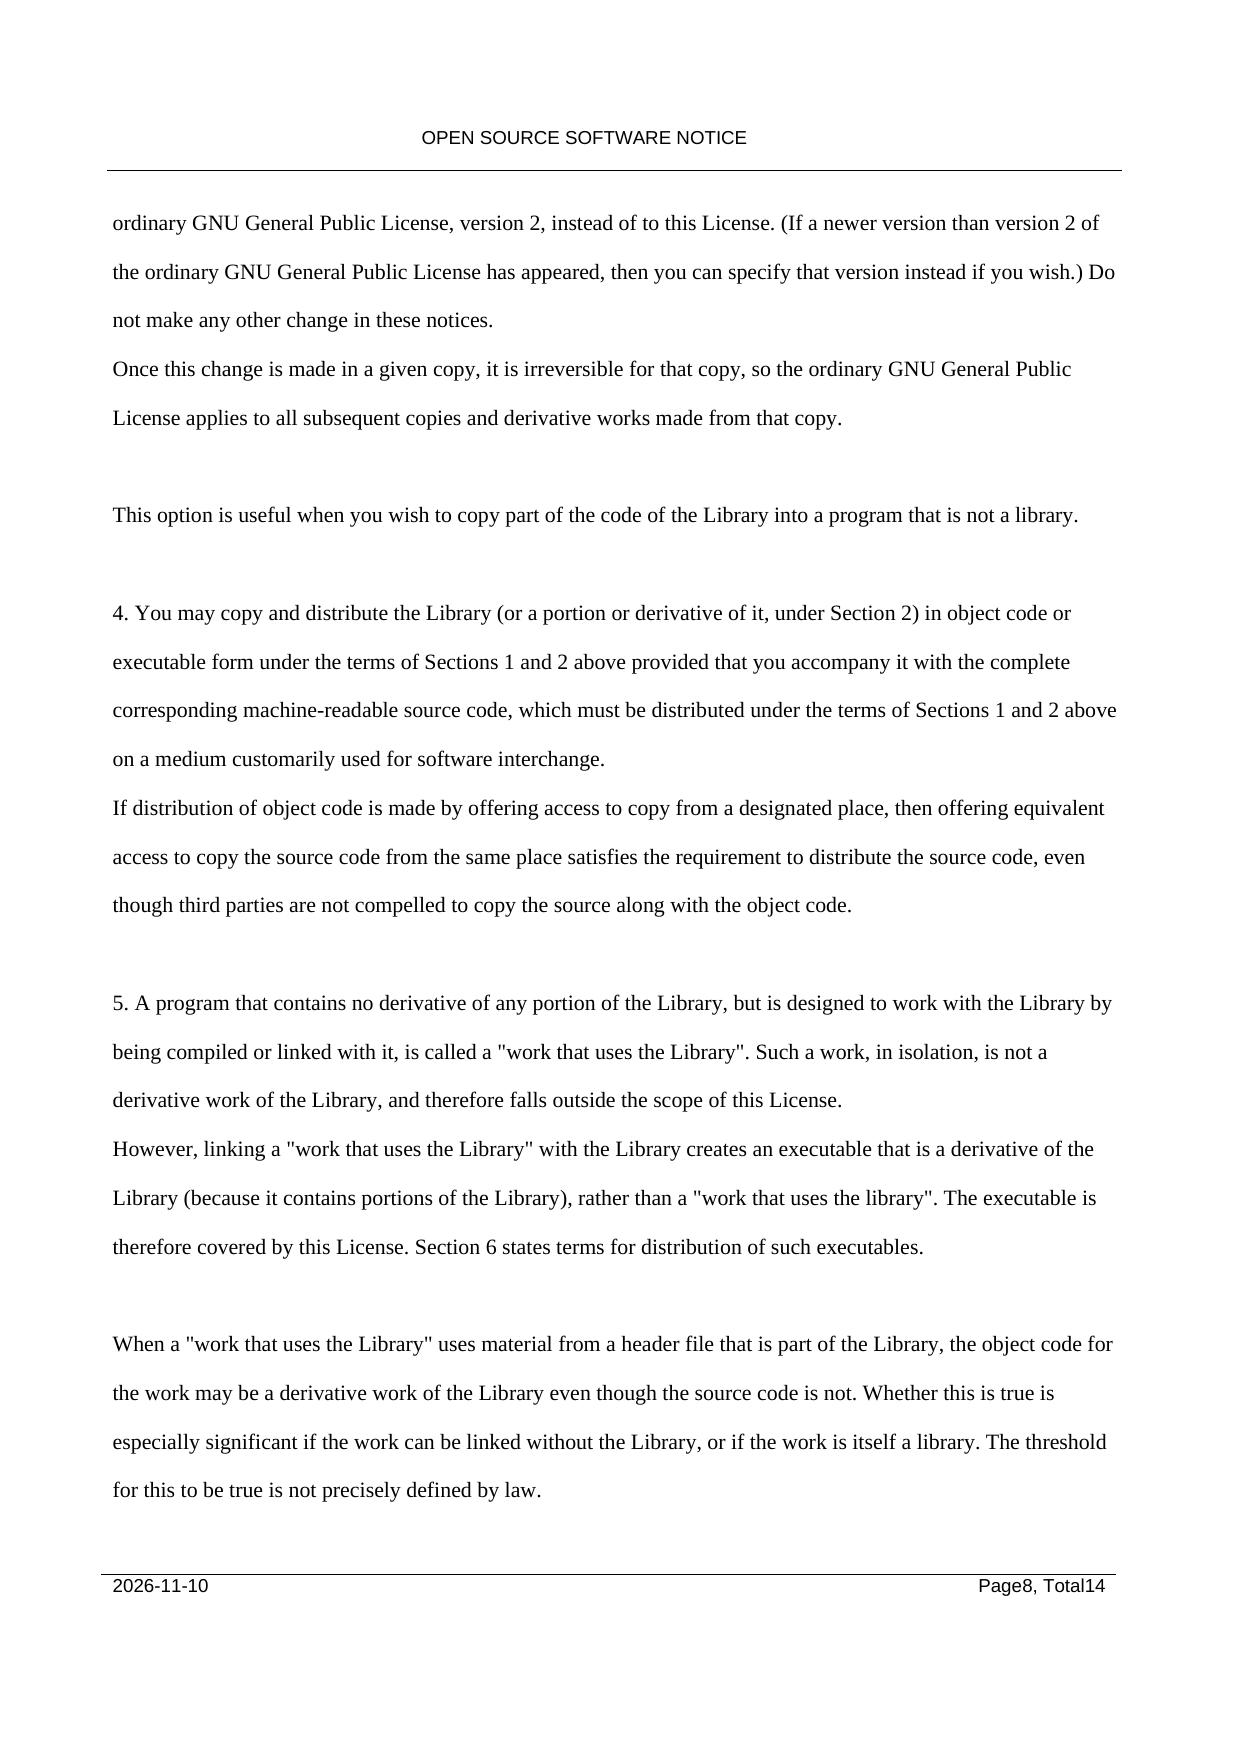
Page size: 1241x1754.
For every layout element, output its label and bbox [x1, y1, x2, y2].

text [112, 206, 1128, 1506]
